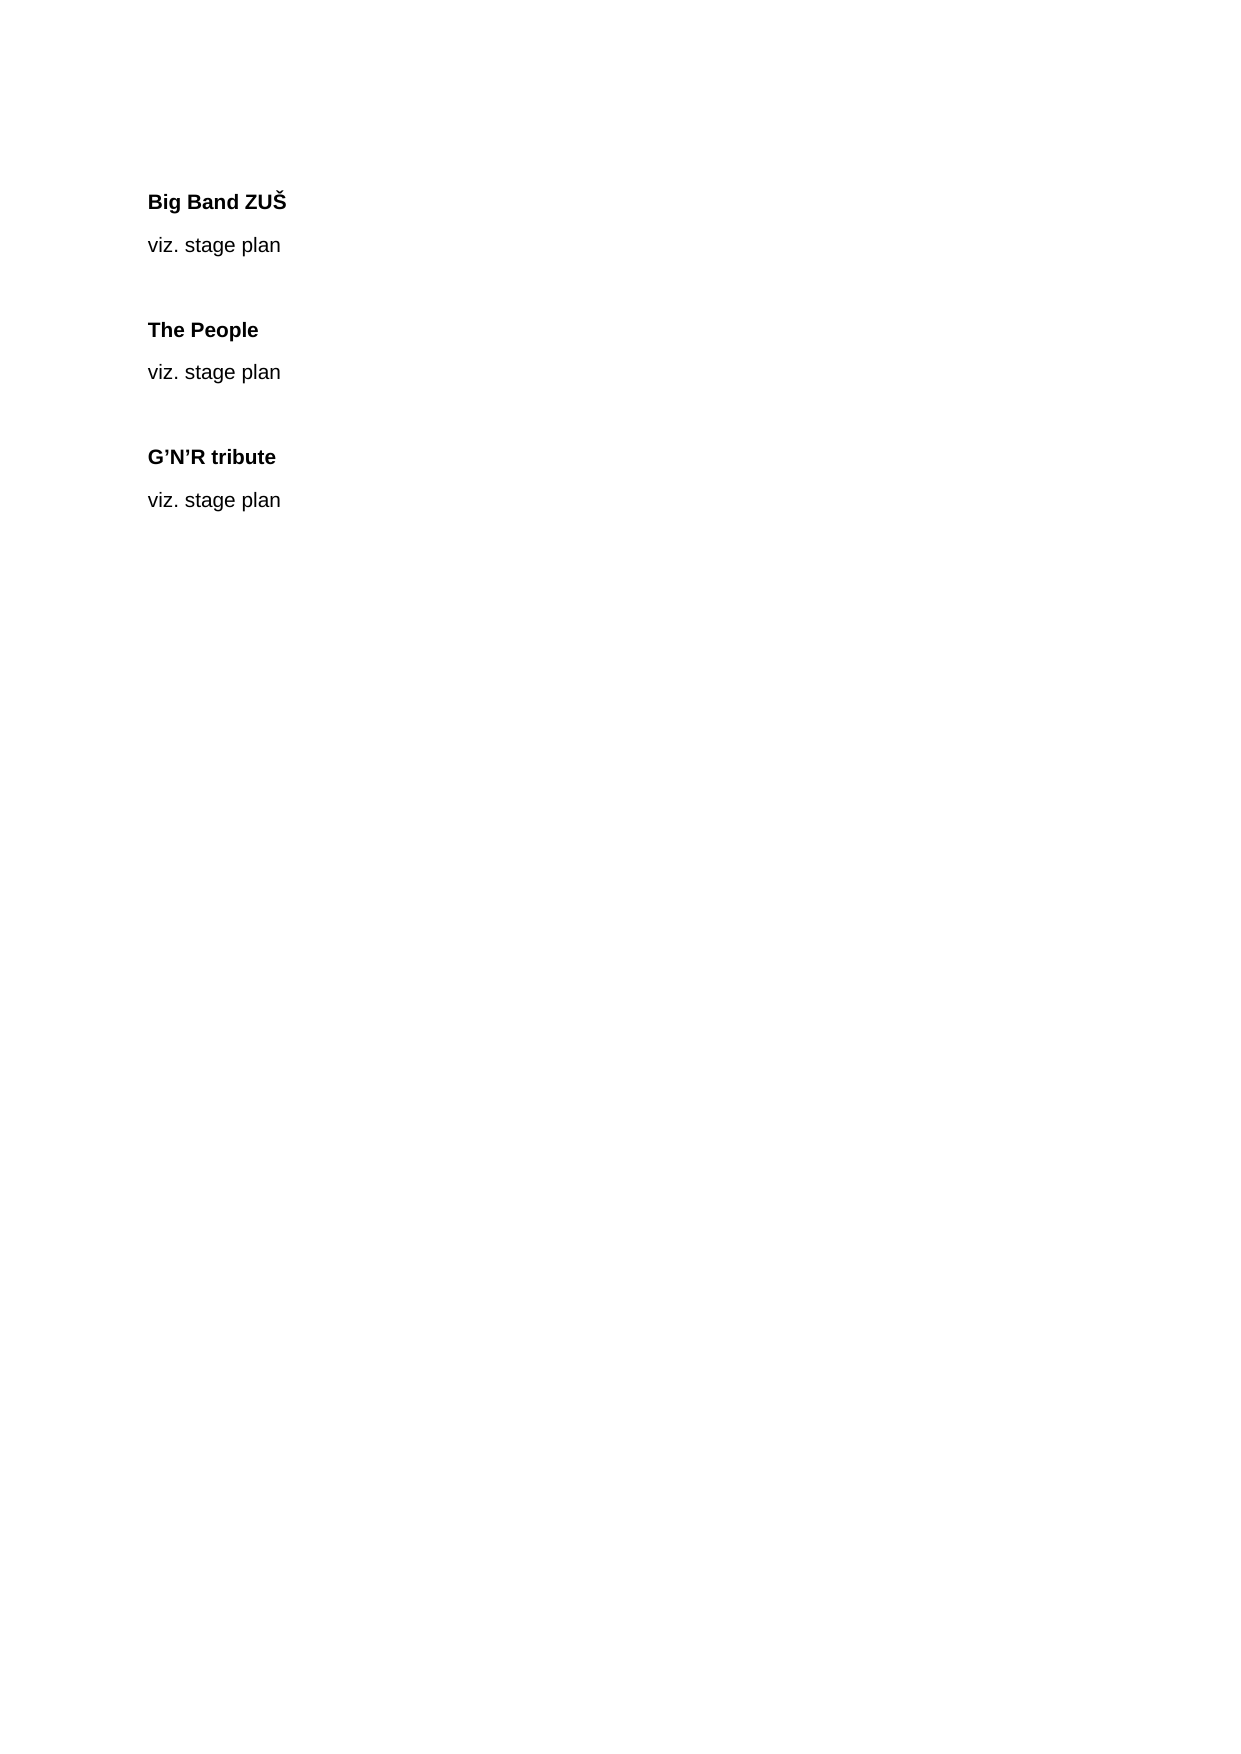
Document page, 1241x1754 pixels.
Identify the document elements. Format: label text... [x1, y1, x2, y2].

text G’N’R tribute [148, 445, 1093, 469]
text Big Band ZUŠ [148, 190, 1093, 214]
text viz. stage plan [148, 233, 1093, 257]
text The People [148, 318, 1093, 342]
text viz. stage plan [148, 360, 1093, 384]
text viz. stage plan [148, 488, 1093, 512]
